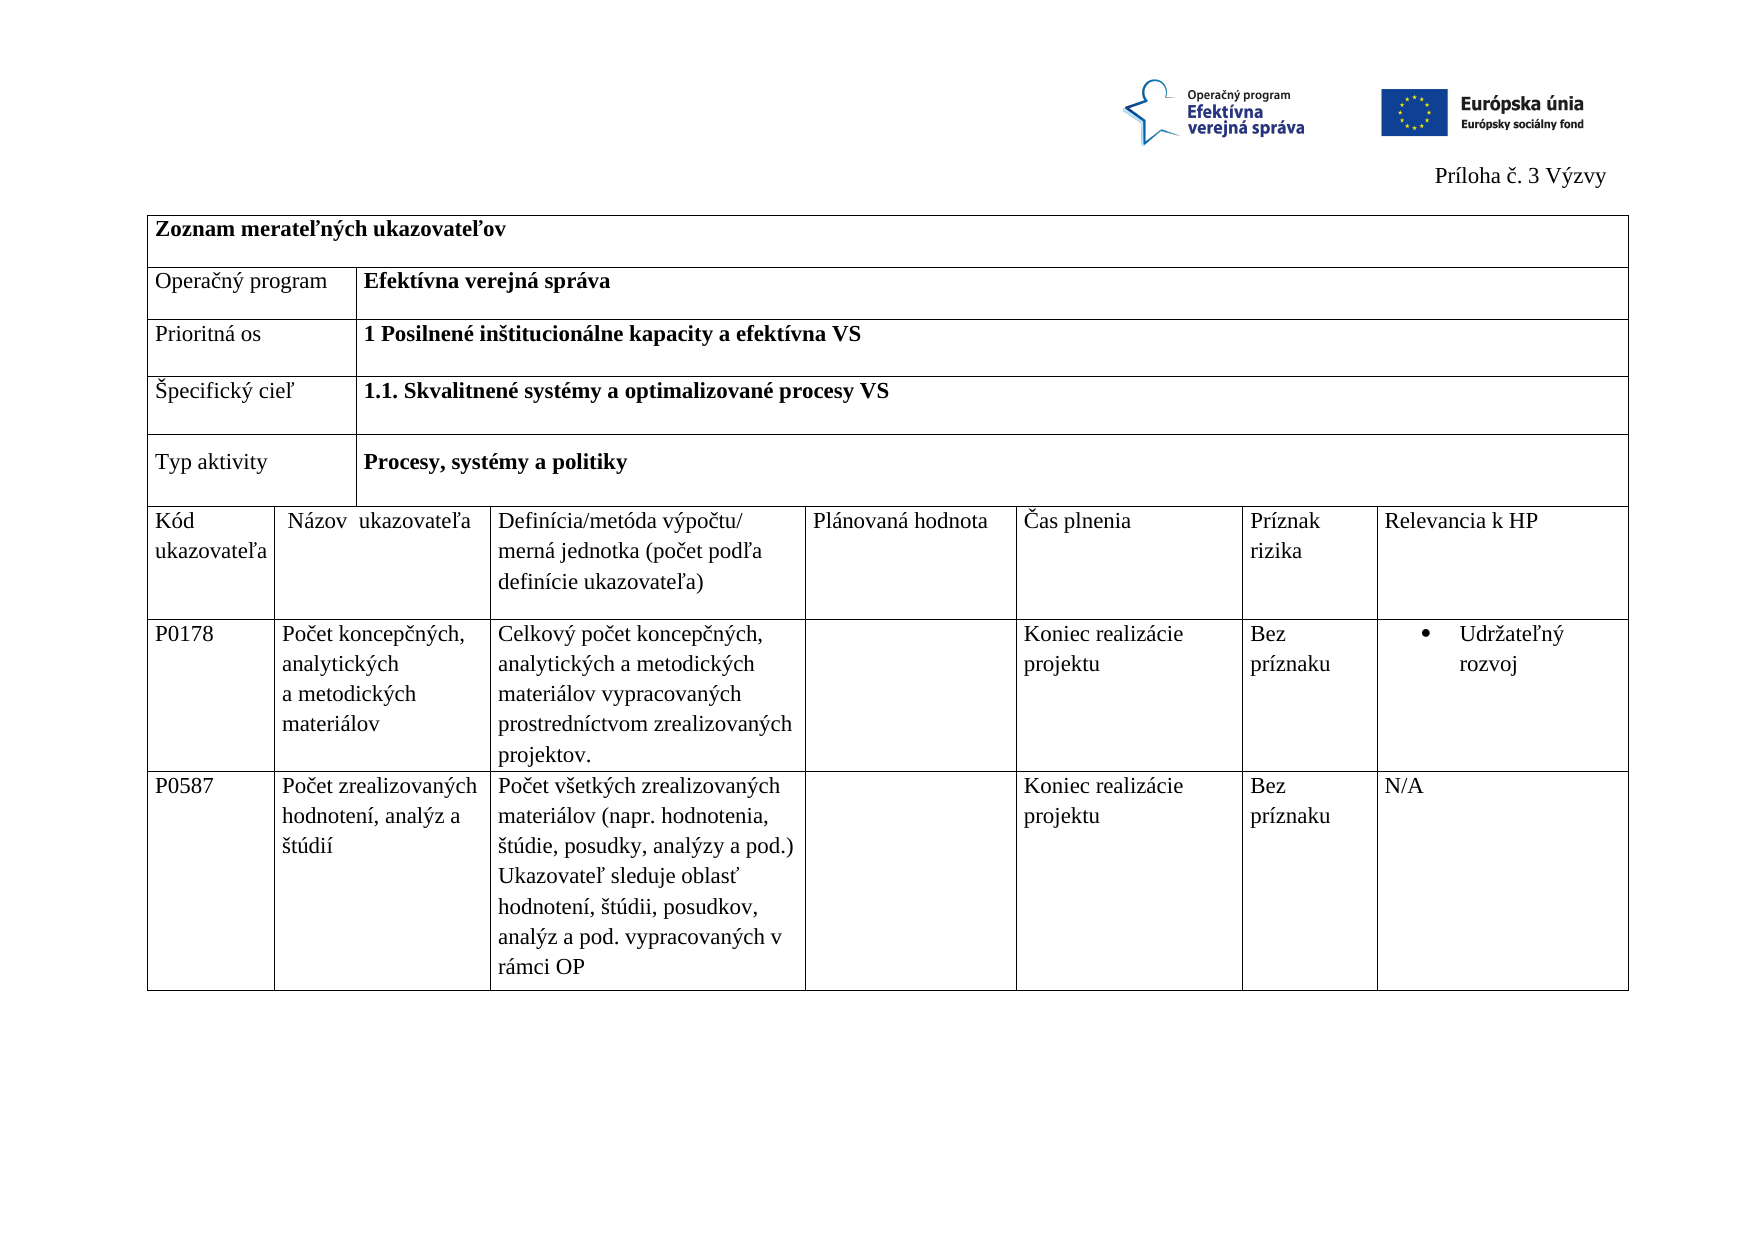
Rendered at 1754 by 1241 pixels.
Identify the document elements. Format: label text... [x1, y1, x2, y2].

table_cell Bez príznaku [1243, 772, 1377, 990]
table_cell 1 Posilnené inštitucionálne kapacity a efektívna VS [357, 320, 1628, 376]
table_cell Príznak rizika [1243, 507, 1377, 619]
table_cell Kód ukazovateľa [148, 507, 274, 619]
table_cell Počet koncepčných, analytických a metodických materiálov [275, 620, 490, 771]
table_cell Počet zrealizovaných hodnotení, analýz a štúdií [275, 772, 490, 990]
table_cell Koniec realizácie projektu [1017, 620, 1242, 771]
table_cell P0587 [148, 772, 274, 990]
table_cell Udržateľný rozvoj [1378, 620, 1628, 771]
table_cell [806, 620, 1016, 771]
table_cell Efektívna verejná správa [357, 268, 1628, 319]
table_cell Čas plnenia [1017, 507, 1242, 619]
table_cell Definícia/metóda výpočtu/ merná jednotka (počet podľa definície ukazovateľa) [491, 507, 805, 619]
table_cell Operačný program [148, 268, 356, 319]
table_cell 1.1. Skvalitnené systémy a optimalizované procesy VS [357, 377, 1628, 434]
table_cell Plánovaná hodnota [806, 507, 1016, 619]
table_cell Prioritná os [148, 320, 356, 376]
table_cell Celkový počet koncepčných, analytických a metodických materiálov vypracovaných prostredníctvom zrealizovaných projektov. [491, 620, 805, 771]
table_cell N/A [1378, 772, 1628, 990]
table_cell P0178 [148, 620, 274, 771]
table_cell Bez príznaku [1243, 620, 1377, 771]
table_cell Špecifický cieľ [148, 377, 356, 434]
table_cell Typ aktivity [148, 435, 356, 506]
table_cell Relevancia k HP [1378, 507, 1628, 619]
table_cell Názov ukazovateľa [275, 507, 490, 619]
table_cell [806, 772, 1016, 990]
table_header Zoznam merateľných ukazovateľov [148, 216, 1628, 267]
table_cell Procesy, systémy a politiky [357, 435, 1628, 506]
table_cell Počet všetkých zrealizovaných materiálov (napr. hodnotenia, štúdie, posudky, analýzy a pod.) Ukazovateľ sleduje oblasť hodnotení, štúdii, posudkov, analýz a pod. vypracovaných v rámci OP [491, 772, 805, 990]
picture [1106, 73, 1601, 162]
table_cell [1017, 772, 1242, 990]
